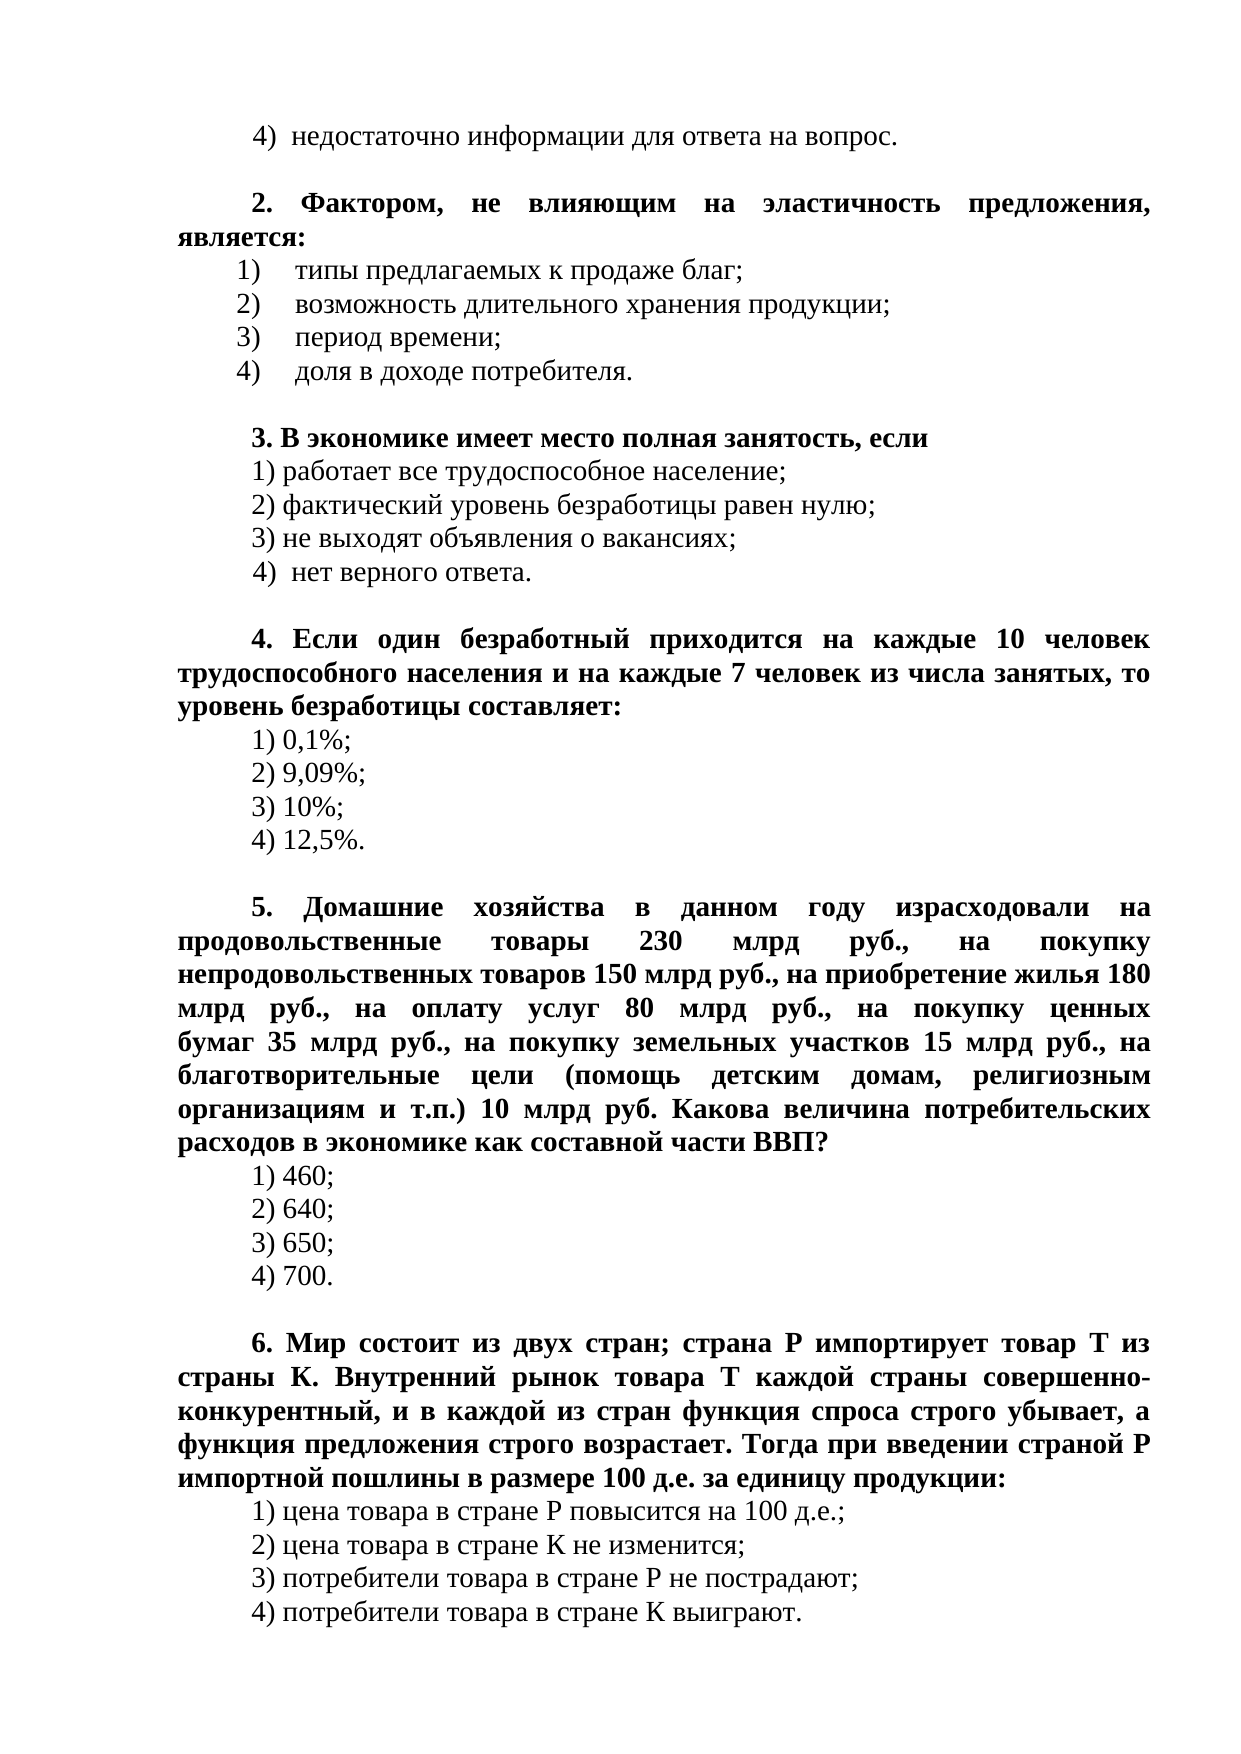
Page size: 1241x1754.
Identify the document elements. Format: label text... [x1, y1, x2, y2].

text 2) 9,09%; [177, 755, 1152, 789]
text 4. Если один безработный приходится на каждые 10 человек трудоспособного населения и на каждые 7 человек из числа занятых, то уровень безработицы составляет: [177, 621, 1152, 722]
text 6. Мир состоит из двух стран; страна Р импортирует товар Т из страны К. Внутренний рынок товара T каждой страны совершенно-конкурентный, и в каждой из стран функция спроса строго убывает, а функция предложения строго возрастает. Тогда при введении страной Р импортной пошлины в размере 100 д.е. за единицу продукции: [177, 1326, 1152, 1493]
text 1) 460; [177, 1158, 1152, 1191]
text 2. Фактором, не влияющим на эластичность предложения, является: [177, 185, 1152, 252]
list возможность длительного хранения продукции; [177, 286, 1152, 319]
text 5. Домашние хозяйства в данном году израсходовали на продовольственные товары 230 млрд руб., на покупку непродовольственных товаров 150 млрд руб., на приобретение жилья 180 млрд руб., на оплату услуг 80 млрд руб., на покупку ценных бумаг 35 млрд руб., на покупку земельных участков 15 млрд руб., на благотворительные цели (помощь детским домам, религиозным организациям и т.п.) 10 млрд руб. Какова величина потребительских расходов в экономике как составной части ВВП? [177, 889, 1152, 1158]
text 3. В экономике имеет место полная занятость, если [177, 420, 1152, 453]
text 1) цена товара в стране Р повысится на 100 д.е.; [177, 1493, 1152, 1527]
text 4) 12,5%. [177, 822, 1152, 856]
text 4) потребители товара в стране К выиграют. [177, 1594, 1152, 1627]
list типы предлагаемых к продаже благ; [177, 252, 1152, 286]
text 3) не выходят объявления о вакансиях; [251, 521, 1152, 554]
text 1) 0,1%; [177, 722, 1152, 755]
text 2) цена товара в стране К не изменится; [177, 1527, 1152, 1560]
text 2) 640; [177, 1191, 1152, 1225]
text 4) нет верного ответа. [177, 554, 1152, 588]
text 2) фактический уровень безработицы равен нулю; [251, 487, 1152, 521]
text 1) работает все трудоспособное население; [251, 453, 1152, 487]
text 3) потребители товара в стране Р не пострадают; [177, 1560, 1152, 1594]
text 3) 10%; [177, 789, 1152, 822]
text 4) 700. [177, 1258, 1152, 1292]
list период времени; [177, 319, 1152, 353]
text 4) недостаточно информации для ответа на вопрос. [251, 118, 1152, 152]
text 3) 650; [177, 1225, 1152, 1258]
list доля в доходе потребителя. [177, 353, 1152, 386]
